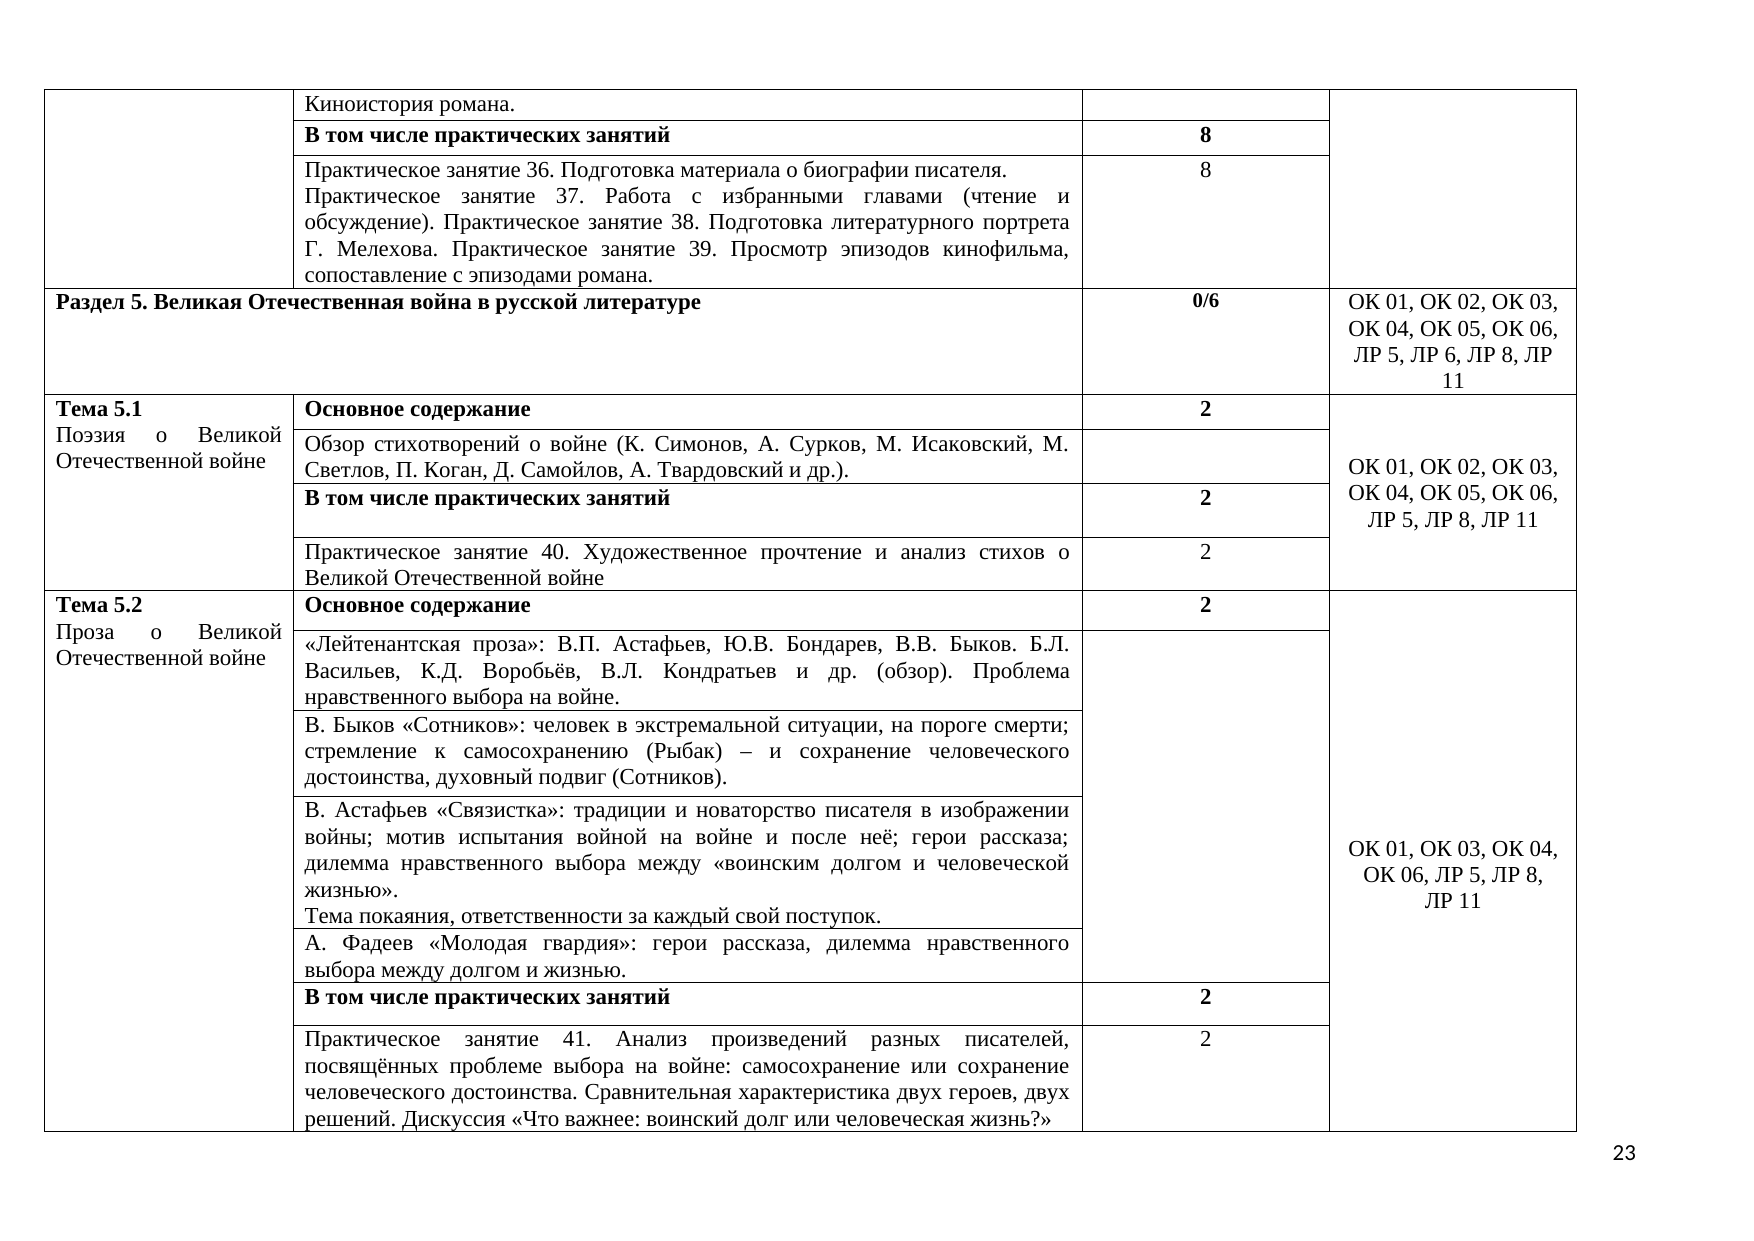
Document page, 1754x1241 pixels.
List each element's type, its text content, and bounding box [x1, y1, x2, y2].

table_cell В том числе практических занятий [294, 983, 1082, 1024]
table_cell Практическое занятие 40. Художественное прочтение и анализ стихов о Великой Отечественной войне [294, 538, 1082, 590]
table_cell «Лейтенантская проза»: В.П. Астафьев, Ю.В. Бондарев, В.В. Быков. Б.Л. Васильев, К.Д. Воробьёв, В.Л. Кондратьев и др. (обзор). Проблема нравственного выбора на войне. [294, 631, 1082, 709]
table_cell В том числе практических занятий [294, 121, 1082, 154]
table_cell Обзор стихотворений о войне (К. Симонов, А. Сурков, М. Исаковский, М. Светлов, П. Коган, Д. Самойлов, А. Твардовский и др.). [294, 430, 1082, 483]
table_cell В том числе практических занятий [294, 484, 1082, 537]
table_cell 2 [1083, 538, 1329, 590]
table_cell Основное содержание [294, 395, 1082, 429]
table_cell 2 [1083, 1026, 1329, 1131]
table_cell Киноистория романа. [294, 90, 1082, 120]
table_cell 0/6 [1083, 289, 1329, 394]
table_cell 8 [1083, 156, 1329, 287]
table_cell В. Быков «Сотников»: человек в экстремальной ситуации, на пороге смерти; стремление к самосохранению (Рыбак) – и сохранение человеческого достоинства, духовный подвиг (Сотников). [294, 711, 1082, 796]
table_cell Тема 5.1 Поэзия о Великой Отечественной войне [45, 395, 293, 590]
table_cell 2 [1083, 591, 1329, 629]
table_cell ОК 01, ОК 02, ОК 03, ОК 04, ОК 05, ОК 06, ЛР 5, ЛР 8, ЛР 11 [1330, 395, 1576, 590]
table_cell Основное содержание [294, 591, 1082, 629]
table_cell Практическое занятие 41. Анализ произведений разных писателей, посвящённых проблеме выбора на войне: самосохранение или сохранение человеческого достоинства. Сравнительная характеристика двух героев, двух решений. Дискуссия «Что важнее: воинский долг или человеческая жизнь?» [294, 1026, 1082, 1131]
table_cell Тема 5.2 Проза о Великой Отечественной войне [45, 591, 293, 1131]
table_cell ОК 01, ОК 02, ОК 03, ОК 04, ОК 05, ОК 06, ЛР 5, ЛР 6, ЛР 8, ЛР 11 [1330, 289, 1576, 394]
table_cell Практическое занятие 36. Подготовка материала о биографии писателя. Практическое занятие 37. Работа с избранными главами (чтение и обсуждение). Практическое занятие 38. Подготовка литературного портрета Г. Мелехова. Практическое занятие 39. Просмотр эпизодов кинофильма, сопоставление с эпизодами романа. [294, 156, 1082, 287]
table_cell 2 [1083, 395, 1329, 429]
table_cell ОК 01, ОК 03, ОК 04, ОК 06, ЛР 5, ЛР 8, ЛР 11 [1330, 591, 1576, 1131]
table_cell А. Фадеев «Молодая гвардия»: герои рассказа, дилемма нравственного выбора между долгом и жизнью. [294, 929, 1082, 982]
table_cell Раздел 5. Великая Отечественная война в русской литературе [45, 289, 1082, 394]
table_cell [1083, 430, 1329, 483]
table_cell [1083, 631, 1329, 982]
table_cell 2 [1083, 484, 1329, 537]
table_cell В. Астафьев «Связистка»: традиции и новаторство писателя в изображении войны; мотив испытания войной на войне и после неё; герои рассказа; дилемма нравственного выбора между «воинским долгом и человеческой жизнью». Тема покаяния, ответственности за каждый свой поступок. [294, 797, 1082, 928]
table_cell 8 [1083, 121, 1329, 154]
table_cell 2 [1083, 983, 1329, 1024]
